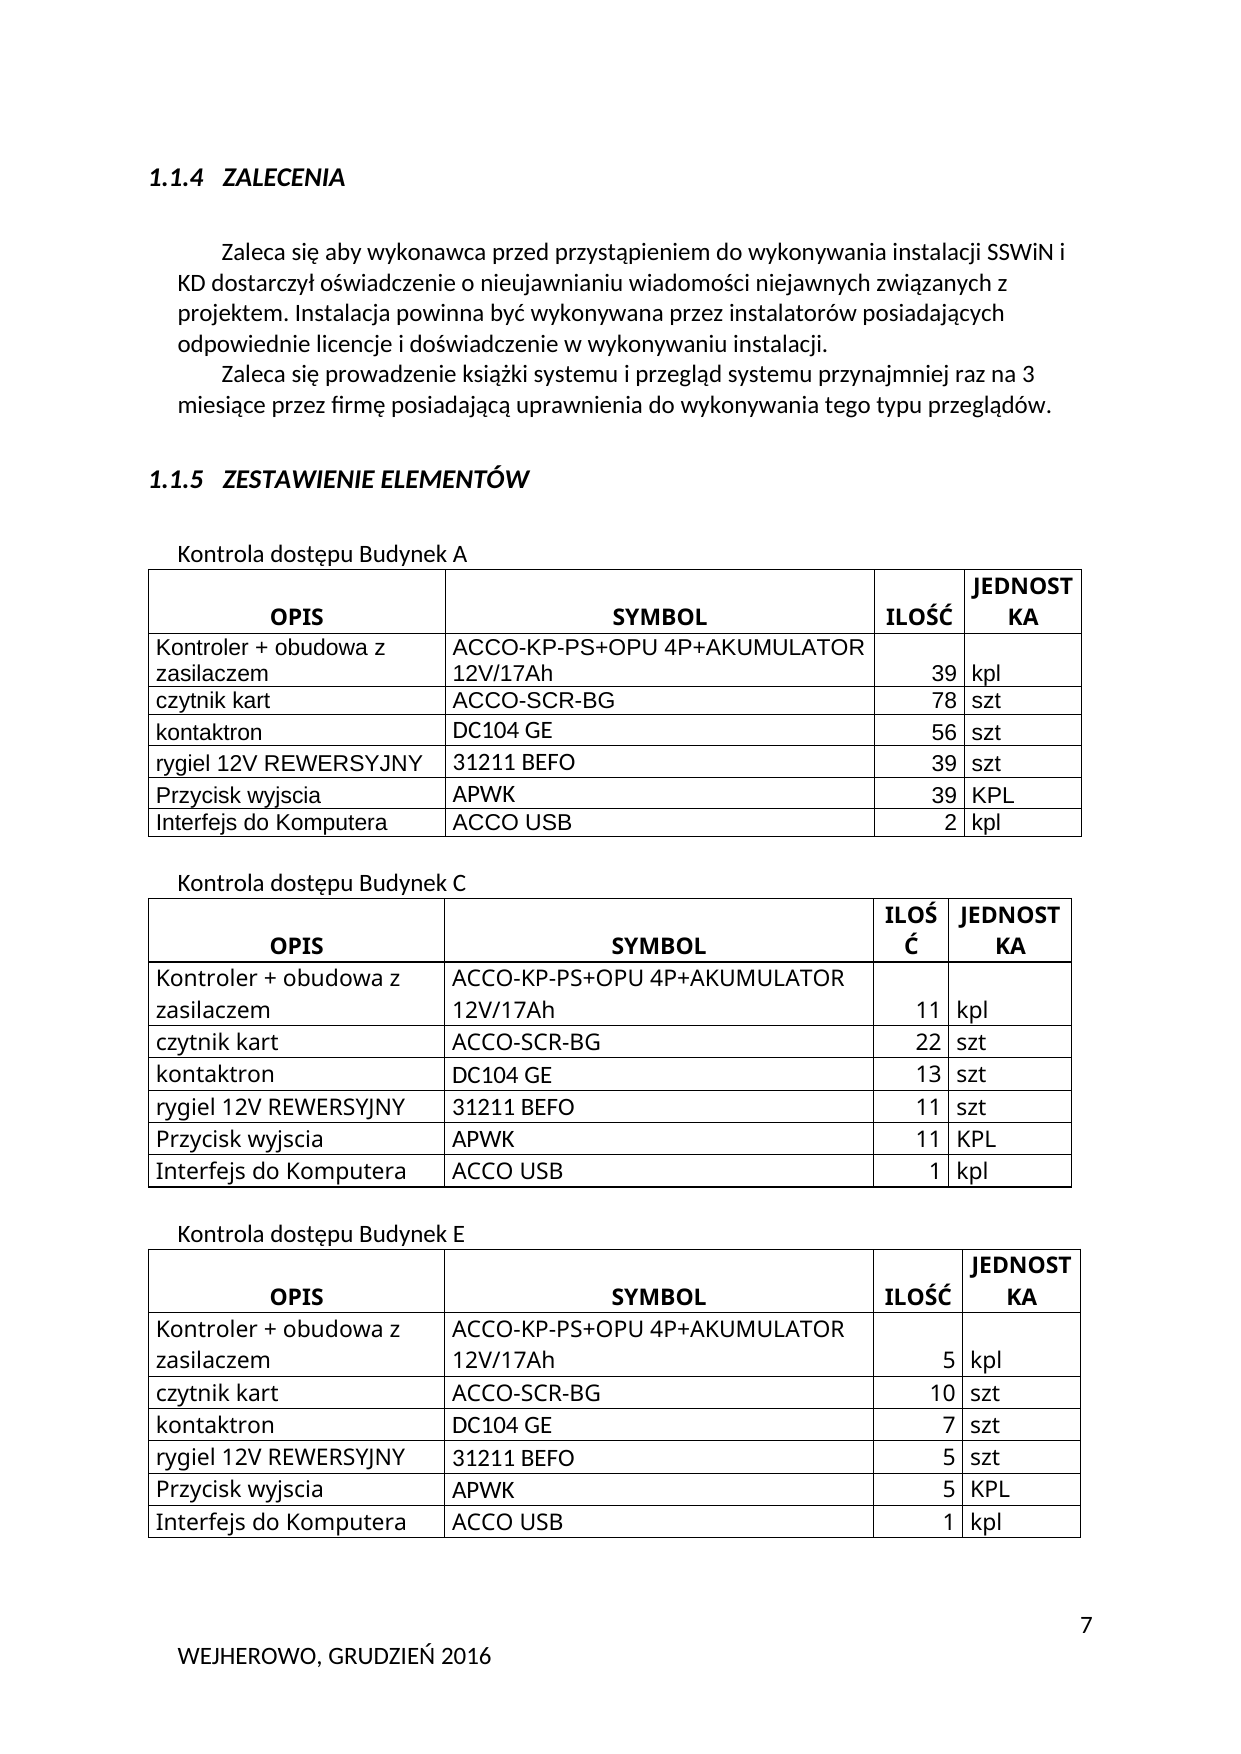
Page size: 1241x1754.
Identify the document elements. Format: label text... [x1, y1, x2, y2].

table_cell Kontroler + obudowa z zasilaczem [149, 1313, 444, 1376]
table_header JEDNOSTKA [963, 1250, 1080, 1312]
table_cell 11 [874, 963, 948, 1025]
table_cell 39 [875, 634, 964, 686]
table_cell kpl [963, 1313, 1080, 1376]
table_cell ACCO-SCR-BG [445, 1026, 873, 1057]
table_cell ACCO-KP-PS+OPU 4P+AKUMULATOR 12V/17Ah [446, 634, 874, 686]
table_cell KPL [949, 1123, 1071, 1154]
table_header ILOŚĆ [874, 1250, 962, 1312]
table_cell szt [965, 746, 1081, 777]
table_cell kontaktron [149, 1409, 444, 1440]
table_cell 11 [874, 1123, 948, 1154]
table_cell ACCO USB [445, 1506, 873, 1537]
table_cell rygiel 12V REWERSYJNY [149, 1091, 444, 1122]
table_cell czytnik kart [149, 687, 445, 714]
table_cell 5 [874, 1474, 962, 1505]
table_cell ACCO USB [446, 809, 874, 836]
text Zaleca się prowadzenie książki systemu i przegląd systemu przynajmniej raz na 3 miesiące przez firmę posiadającą uprawnienia do wykonywania tego typu przeglądów. [177, 358, 1092, 419]
table_cell czytnik kart [149, 1377, 444, 1408]
table_header ILOŚĆ [874, 899, 948, 961]
table_header SYMBOL [445, 1250, 873, 1312]
table_cell KPL [963, 1474, 1080, 1505]
table_cell 7 [874, 1409, 962, 1440]
table_cell 1 [874, 1506, 962, 1537]
table_cell Przycisk wyjscia [149, 1474, 444, 1505]
table_cell szt [949, 1026, 1071, 1057]
table_cell rygiel 12V REWERSYJNY [149, 1441, 444, 1472]
table_cell Interfejs do Komputera [149, 1155, 444, 1186]
table_cell 5 [874, 1313, 962, 1376]
table_header SYMBOL [446, 570, 874, 632]
table_cell Kontroler + obudowa z zasilaczem [149, 963, 444, 1025]
table_cell 39 [875, 746, 964, 777]
table_cell szt [963, 1441, 1080, 1472]
text Zaleca się aby wykonawca przed przystąpieniem do wykonywania instalacji SSWiN i KD dostarczył oświadczenie o nieujawnianiu wiadomości niejawnych związanych z projektem. Instalacja powinna być wykonywana przez instalatorów posiadających odpowiednie licencje i doświadczenie w wykonywaniu instalacji. [177, 236, 1092, 358]
table_cell ACCO USB [445, 1155, 873, 1186]
table_cell kontaktron [149, 715, 445, 745]
table_cell ACCO-KP-PS+OPU 4P+AKUMULATOR 12V/17Ah [445, 1313, 873, 1376]
text Kontrola dostępu Budynek E [177, 1218, 1092, 1248]
table_cell Przycisk wyjscia [149, 1123, 444, 1154]
table_cell KPL [965, 778, 1081, 808]
table_cell Kontroler + obudowa z zasilaczem [149, 634, 445, 686]
table_cell 11 [874, 1091, 948, 1122]
table_cell APWK [445, 1474, 873, 1505]
table_header OPIS [149, 1250, 444, 1312]
table_cell ACCO-SCR-BG [446, 687, 874, 714]
table_header JEDNOSTKA [949, 899, 1071, 961]
table_cell 13 [874, 1058, 948, 1089]
table_cell Przycisk wyjscia [149, 778, 445, 808]
table_cell rygiel 12V REWERSYJNY [149, 746, 445, 777]
table_cell kpl [965, 809, 1081, 836]
table_cell 39 [875, 778, 964, 808]
table_cell ACCO-SCR-BG [445, 1377, 873, 1408]
table_header SYMBOL [445, 899, 873, 961]
table_cell DC104 GE [446, 715, 874, 745]
table_cell 31211 BEFO [445, 1441, 873, 1472]
table_cell szt [963, 1377, 1080, 1408]
table_cell kpl [949, 1155, 1071, 1186]
table_cell APWK [446, 778, 874, 808]
table_header OPIS [149, 899, 444, 961]
text Kontrola dostępu Budynek C [177, 867, 1092, 898]
table_cell 78 [875, 687, 964, 714]
table_cell szt [963, 1409, 1080, 1440]
table_cell 5 [874, 1441, 962, 1472]
table_header JEDNOSTKA [965, 570, 1081, 632]
table_header OPIS [149, 570, 445, 632]
table_cell czytnik kart [149, 1026, 444, 1057]
table_cell szt [949, 1091, 1071, 1122]
table_cell APWK [445, 1123, 873, 1154]
table_cell ACCO-KP-PS+OPU 4P+AKUMULATOR 12V/17Ah [445, 963, 873, 1025]
table_cell Interfejs do Komputera [149, 809, 445, 836]
table_cell DC104 GE [445, 1058, 873, 1089]
table_cell 10 [874, 1377, 962, 1408]
table_cell szt [965, 715, 1081, 745]
text Kontrola dostępu Budynek A [177, 538, 1092, 569]
table_cell kpl [963, 1506, 1080, 1537]
table_cell kontaktron [149, 1058, 444, 1089]
table_header ILOŚĆ [875, 570, 964, 632]
table_cell 31211 BEFO [445, 1091, 873, 1122]
subtitle ZESTAWIENIE ELEMENTÓW [148, 462, 1092, 495]
table_cell Interfejs do Komputera [149, 1506, 444, 1537]
table_cell 1 [874, 1155, 948, 1186]
subtitle ZALECENIA [148, 160, 1092, 193]
table_cell kpl [965, 634, 1081, 686]
table_cell szt [949, 1058, 1071, 1089]
table_cell DC104 GE [445, 1409, 873, 1440]
table_cell 22 [874, 1026, 948, 1057]
table_cell 2 [875, 809, 964, 836]
table_cell 31211 BEFO [446, 746, 874, 777]
table_cell 56 [875, 715, 964, 745]
table_cell kpl [949, 963, 1071, 1025]
table_cell szt [965, 687, 1081, 714]
